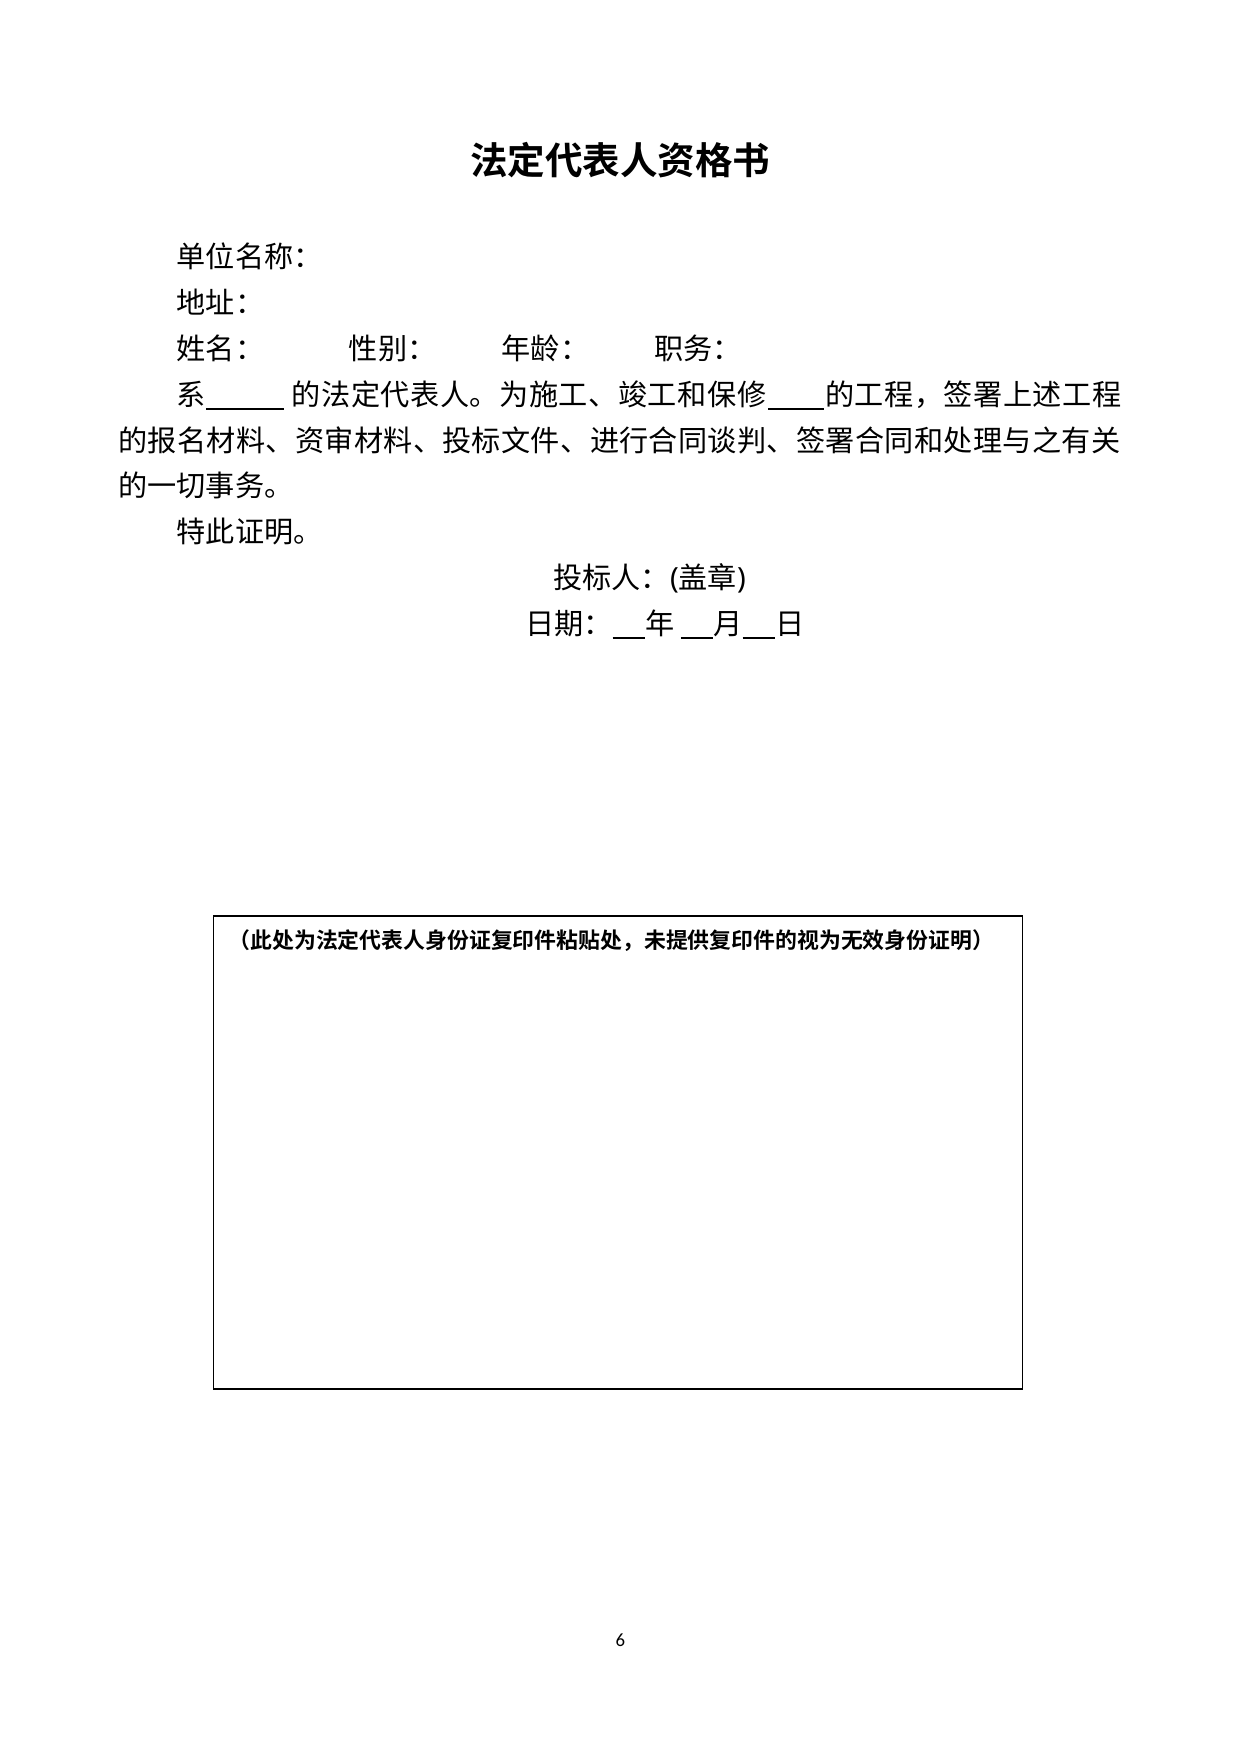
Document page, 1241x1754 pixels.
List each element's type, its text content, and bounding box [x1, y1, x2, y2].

text 特此证明。 [118, 506, 1122, 552]
text 单位名称： [118, 231, 1122, 277]
text 日期： 年 月 日 [118, 598, 1122, 643]
text 姓名： 性别： 年龄： 职务： [118, 323, 1122, 368]
text 系 的法定代表人。为施工、竣工和保修 的工程，签署上述工程的报名材料、资审材料、投标文件、进行合同谈判、签署合同和处理与之有关的一切事务。 [118, 368, 1122, 506]
text 地址： [118, 277, 1122, 323]
text 投标人：(盖章) [118, 552, 1122, 598]
text 法定代表人资格书 [118, 125, 1122, 190]
